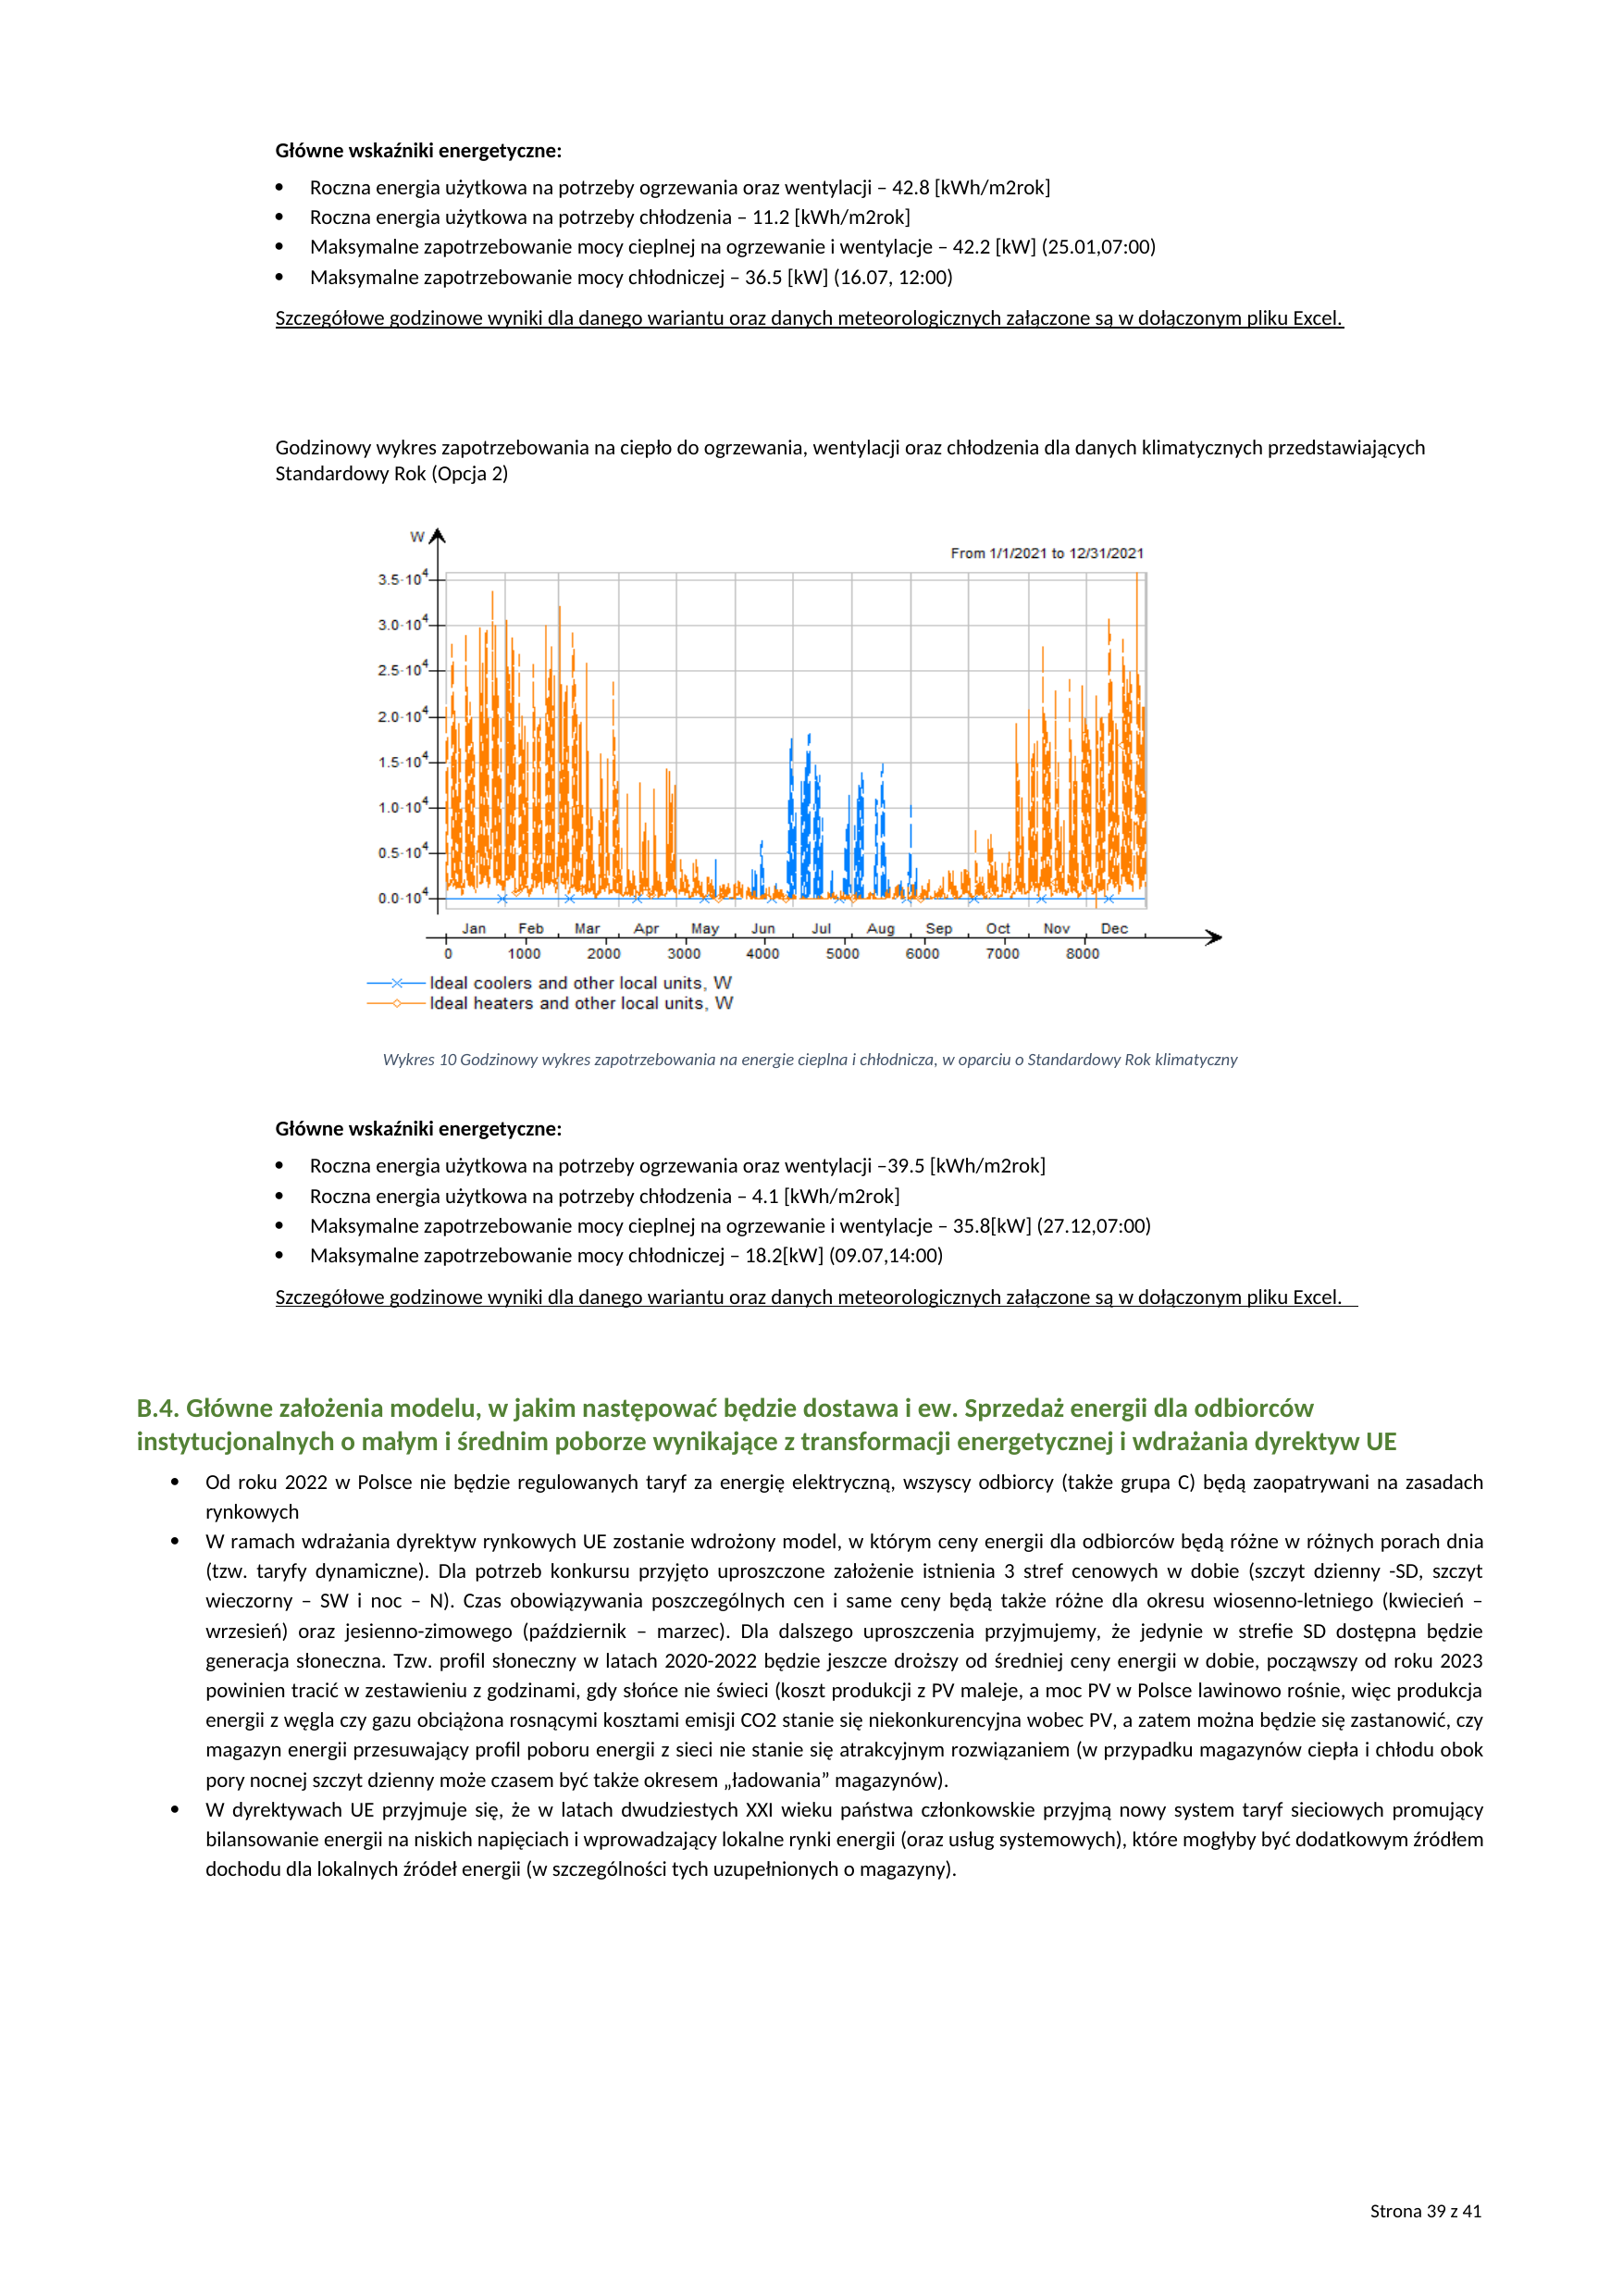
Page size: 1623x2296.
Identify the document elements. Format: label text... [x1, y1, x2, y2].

list W dyrektywach UE przyjmuje się, że w latach dwudziestych XXI wieku państwa członkowskie przyjmą nowy system taryf sieciowych promujący bilansowanie energii na niskich napięciach i wprowadzający lokalne rynki energii (oraz usług systemowych), które mogłyby być dodatkowym źródłem dochodu dla lokalnych źródeł energii (w szczególności tych uzupełnionych o magazyny). [171, 1796, 1486, 1881]
text Wykres 10 Godzinowy wykres zapotrzebowania na energie cieplna i chłodnicza, w oparciu o Standardowy Rok klimatyczny [137, 1049, 1486, 1070]
list Roczna energia użytkowa na potrzeby chłodzenia – 4.1 [kWh/m2rok] [276, 1183, 1486, 1209]
list Roczna energia użytkowa na potrzeby chłodzenia – 11.2 [kWh/m2rok] [276, 204, 1486, 230]
list Maksymalne zapotrzebowanie mocy cieplnej na ogrzewanie i wentylacje – 35.8[kW] (27.12,07:00) [276, 1212, 1486, 1238]
list W ramach wdrażania dyrektyw rynkowych UE zostanie wdrożony model, w którym ceny energii dla odbiorców będą różne w różnych porach dnia (tzw. taryfy dynamiczne). Dla potrzeb konkursu przyjęto uproszczone założenie istnienia 3 stref cenowych w dobie (szczyt dzienny -SD, szczyt wieczorny – SW i noc – N). Czas obowiązywania poszczególnych cen i same ceny będą także różne dla okresu wiosenno-letniego (kwiecień – wrzesień) oraz jesienno-zimowego (październik – marzec). Dla dalszego uproszczenia przyjmujemy, że jedynie w strefie SD dostępna będzie generacja słoneczna. Tzw. profil słoneczny w latach 2020-2022 będzie jeszcze droższy od średniej ceny energii w dobie, począwszy od roku 2023 powinien tracić w zestawieniu z godzinami, gdy słońce nie świeci (koszt produkcji z PV maleje, a moc PV w Polsce lawinowo rośnie, więc produkcja energii z węgla czy gazu obciążona rosnącymi kosztami emisji CO2 stanie się niekonkurencyjna wobec PV, a zatem można będzie się zastanowić, czy magazyn energii przesuwający profil poboru energii z sieci nie stanie się atrakcyjnym rozwiązaniem (w przypadku magazynów ciepła i chłodu obok pory nocnej szczyt dzienny może czasem być także okresem „ładowania” magazynów). [171, 1528, 1486, 1793]
text Główne wskaźniki energetyczne: [137, 137, 1486, 163]
subtitle B.4. Główne założenia modelu, w jakim następować będzie dostawa i ew. Sprzedaż energii dla odbiorców instytucjonalnych o małym i średnim poborze wynikające z transformacji energetycznej i wdrażania dyrektyw UE [137, 1391, 1486, 1457]
list Roczna energia użytkowa na potrzeby ogrzewania oraz wentylacji –39.5 [kWh/m2rok] [276, 1153, 1486, 1178]
text Szczegółowe godzinowe wyniki dla danego wariantu oraz danych meteorologicznych załączone są w dołączonym pliku Excel. [137, 1284, 1486, 1309]
list Maksymalne zapotrzebowanie mocy chłodniczej – 36.5 [kW] (16.07, 12:00) [276, 264, 1486, 290]
text Szczegółowe godzinowe wyniki dla danego wariantu oraz danych meteorologicznych załączone są w dołączonym pliku Excel. [137, 304, 1486, 330]
list Maksymalne zapotrzebowanie mocy chłodniczej – 18.2[kW] (09.07,14:00) [276, 1242, 1486, 1268]
list Roczna energia użytkowa na potrzeby ogrzewania oraz wentylacji – 42.8 [kWh/m2rok] [276, 174, 1486, 200]
text Godzinowy wykres zapotrzebowania na ciepło do ogrzewania, wentylacji oraz chłodzenia dla danych klimatycznych przedstawiających Standardowy Rok (Opcja 2) [276, 434, 1486, 487]
text Główne wskaźniki energetyczne: [137, 1115, 1486, 1141]
list Od roku 2022 w Polsce nie będzie regulowanych taryf za energię elektryczną, wszyscy odbiorcy (także grupa C) będą zaopatrywani na zasadach rynkowych [171, 1469, 1486, 1524]
picture [346, 512, 1277, 1049]
list Maksymalne zapotrzebowanie mocy cieplnej na ogrzewanie i wentylacje – 42.2 [kW] (25.01,07:00) [276, 233, 1486, 260]
